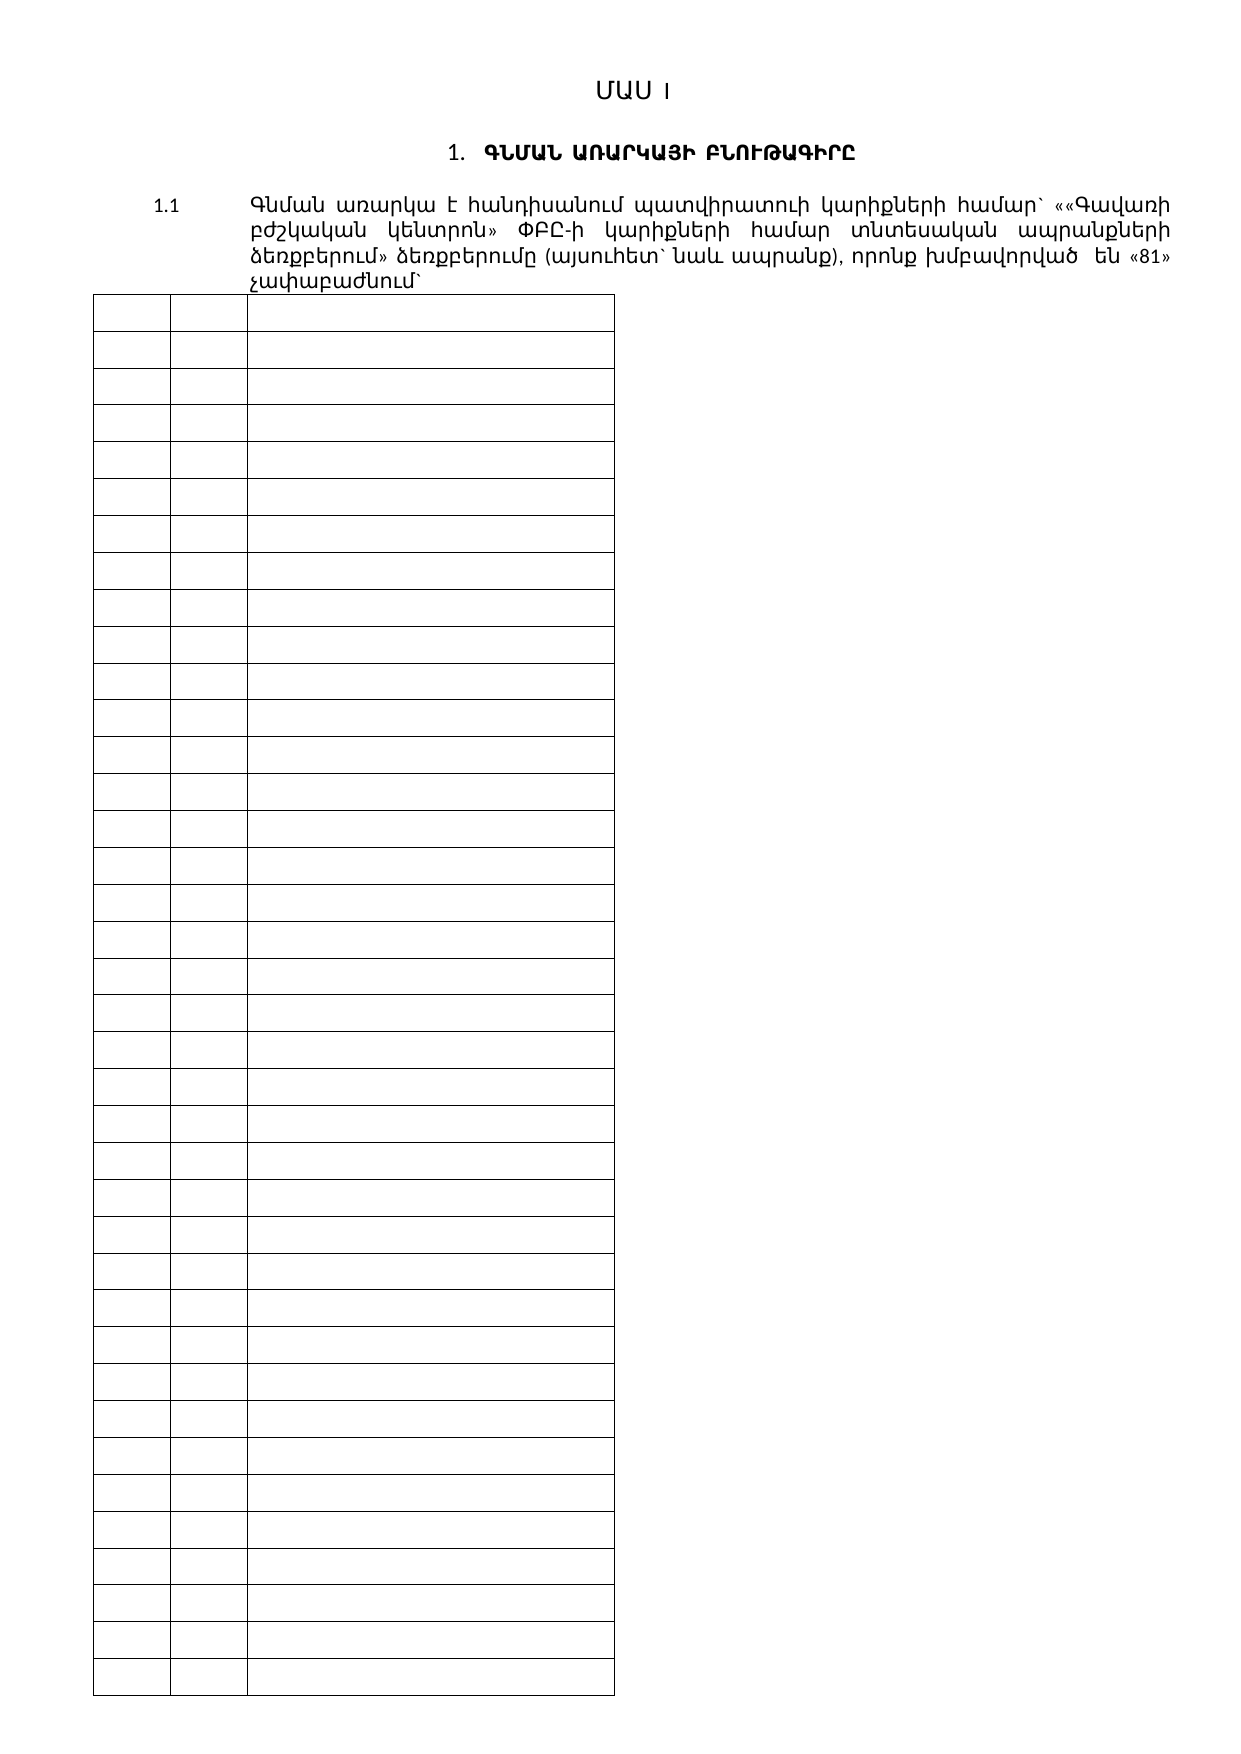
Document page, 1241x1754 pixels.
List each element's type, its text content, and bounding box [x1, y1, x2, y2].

text ՄԱՍ I [94, 75, 1171, 106]
subtitle Գնման առարկա է հանդիսանում պատվիրատուի կարիքների համար` ««Գավառի բժշկական կենտրոն» ՓԲԸ-ի կարիքների համար տնտեսական ապրանքների ձեռքբերում» ձեռքբերումը (այսուհետ` նաև ապրանք), որոնք խմբավորված են «81» չափաբաժնում` [153, 192, 1171, 294]
list ԳՆՄԱՆ ԱՌԱՐԿԱՅԻ ԲՆՈՒԹԱԳԻՐԸ [131, 136, 1171, 167]
